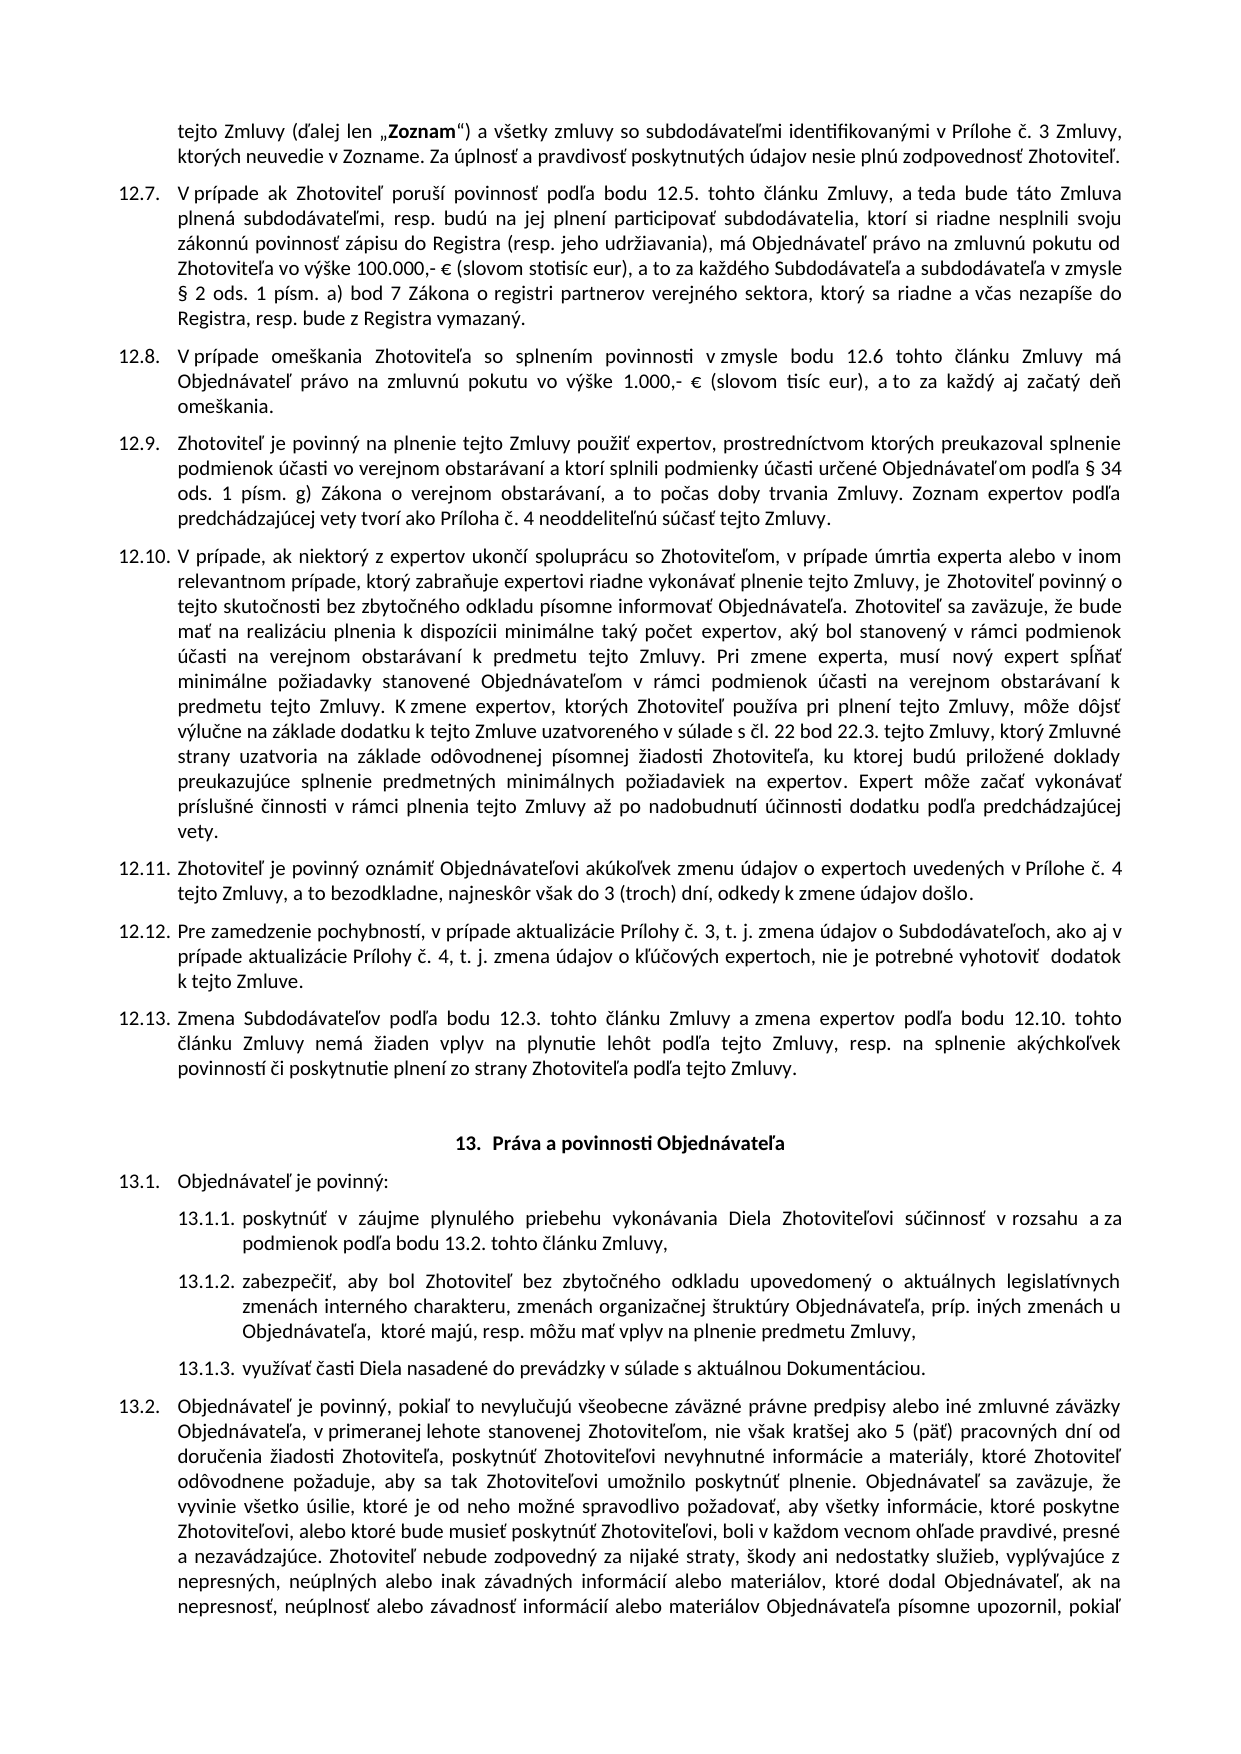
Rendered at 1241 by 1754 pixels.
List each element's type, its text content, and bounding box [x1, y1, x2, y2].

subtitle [118, 118, 1122, 168]
subtitle Práva a povinnosti Objednávateľa [118, 1131, 1122, 1156]
subtitle Zhotoviteľ je povinný na plnenie tejto Zmluvy použiť expertov, prostredníctvom ktorých preukazoval splnenie podmienok účasti vo verejnom obstarávaní a ktorí splnili podmienky účasti určené Objednávateľom podľa § 34 ods. 1 písm. g) Zákona o verejnom obstarávaní, a to počas doby trvania Zmluvy. Zoznam expertov podľa predchádzajúcej vety tvorí ako Príloha č. 4 neoddeliteľnú súčasť tejto Zmluvy. [118, 431, 1122, 531]
subtitle Zhotoviteľ je povinný oznámiť Objednávateľovi akúkoľvek zmenu údajov o expertoch uvedených v Prílohe č. 4 tejto Zmluvy, a to bezodkladne, najneskôr však do 3 (troch) dní, odkedy k zmene údajov došlo. [118, 856, 1122, 906]
subtitle Pre zamedzenie pochybností, v prípade aktualizácie Prílohy č. 3, t. j. zmena údajov o Subdodávateľoch, ako aj v prípade aktualizácie Prílohy č. 4, t. j. zmena údajov o kľúčových expertoch, nie je potrebné vyhotoviť dodatok k tejto Zmluve. [118, 918, 1122, 993]
subtitle V prípade omeškania Zhotoviteľa so splnením povinnosti v zmysle bodu 12.6 tohto článku Zmluvy má Objednávateľ právo na zmluvnú pokutu vo výške 1.000,- € (slovom tisíc eur), a to za každý aj začatý deň omeškania. [118, 343, 1122, 418]
subtitle V prípade, ak niektorý z expertov ukončí spoluprácu so Zhotoviteľom, v prípade úmrtia experta alebo v inom relevantnom prípade, ktorý zabraňuje expertovi riadne vykonávať plnenie tejto Zmluvy, je Zhotoviteľ povinný o tejto skutočnosti bez zbytočného odkladu písomne informovať Objednávateľa. Zhotoviteľ sa zaväzuje, že bude mať na realizáciu plnenia k dispozícii minimálne taký počet expertov, aký bol stanovený v rámci podmienok účasti na verejnom obstarávaní k predmetu tejto Zmluvy. Pri zmene experta, musí nový expert spĺňať minimálne požiadavky stanovené Objednávateľom v rámci podmienok účasti na verejnom obstarávaní k predmetu tejto Zmluvy. K zmene expertov, ktorých Zhotoviteľ používa pri plnení tejto Zmluvy, môže dôjsť výlučne na základe dodatku k tejto Zmluve uzatvoreného v súlade s čl. 22 bod 22.3. tejto Zmluvy, ktorý Zmluvné strany uzatvoria na základe odôvodnenej písomnej žiadosti Zhotoviteľa, ku ktorej budú priložené doklady preukazujúce splnenie predmetných minimálnych požiadaviek na expertov. Expert môže začať vykonávať príslušné činnosti v rámci plnenia tejto Zmluvy až po nadobudnutí účinnosti dodatku podľa predchádzajúcej vety. [118, 543, 1122, 843]
subtitle Zmena Subdodávateľov podľa bodu 12.3. tohto článku Zmluvy a zmena expertov podľa bodu 12.10. tohto článku Zmluvy nemá žiaden vplyv na plynutie lehôt podľa tejto Zmluvy, resp. na splnenie akýchkoľvek povinností či poskytnutie plnení zo strany Zhotoviteľa podľa tejto Zmluvy. [118, 1006, 1122, 1081]
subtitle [118, 1393, 1122, 1618]
subtitle Objednávateľ je povinný: [118, 1168, 1122, 1193]
subtitle využívať časti Diela nasadené do prevádzky v súlade s aktuálnou Dokumentáciou. [177, 1356, 1122, 1381]
subtitle V prípade ak Zhotoviteľ poruší povinnosť podľa bodu 12.5. tohto článku Zmluvy, a teda bude táto Zmluva plnená subdodávateľmi, resp. budú na jej plnení participovať subdodávatelia, ktorí si riadne nesplnili svoju zákonnú povinnosť zápisu do Registra (resp. jeho udržiavania), má Objednávateľ právo na zmluvnú pokutu od Zhotoviteľa vo výške 100.000,- € (slovom stotisíc eur), a to za každého Subdodávateľa a subdodávateľa v zmysle § 2 ods. 1 písm. a) bod 7 Zákona o registri partnerov verejného sektora, ktorý sa riadne a včas nezapíše do Registra, resp. bude z Registra vymazaný. [118, 181, 1122, 331]
subtitle poskytnúť v záujme plynulého priebehu vykonávania Diela Zhotoviteľovi súčinnosť v rozsahu a za podmienok podľa bodu 13.2. tohto článku Zmluvy, [177, 1206, 1122, 1256]
subtitle zabezpečiť, aby bol Zhotoviteľ bez zbytočného odkladu upovedomený o aktuálnych legislatívnych zmenách interného charakteru, zmenách organizačnej štruktúry Objednávateľa, príp. iných zmenách u Objednávateľa, ktoré majú, resp. môžu mať vplyv na plnenie predmetu Zmluvy, [177, 1268, 1122, 1343]
